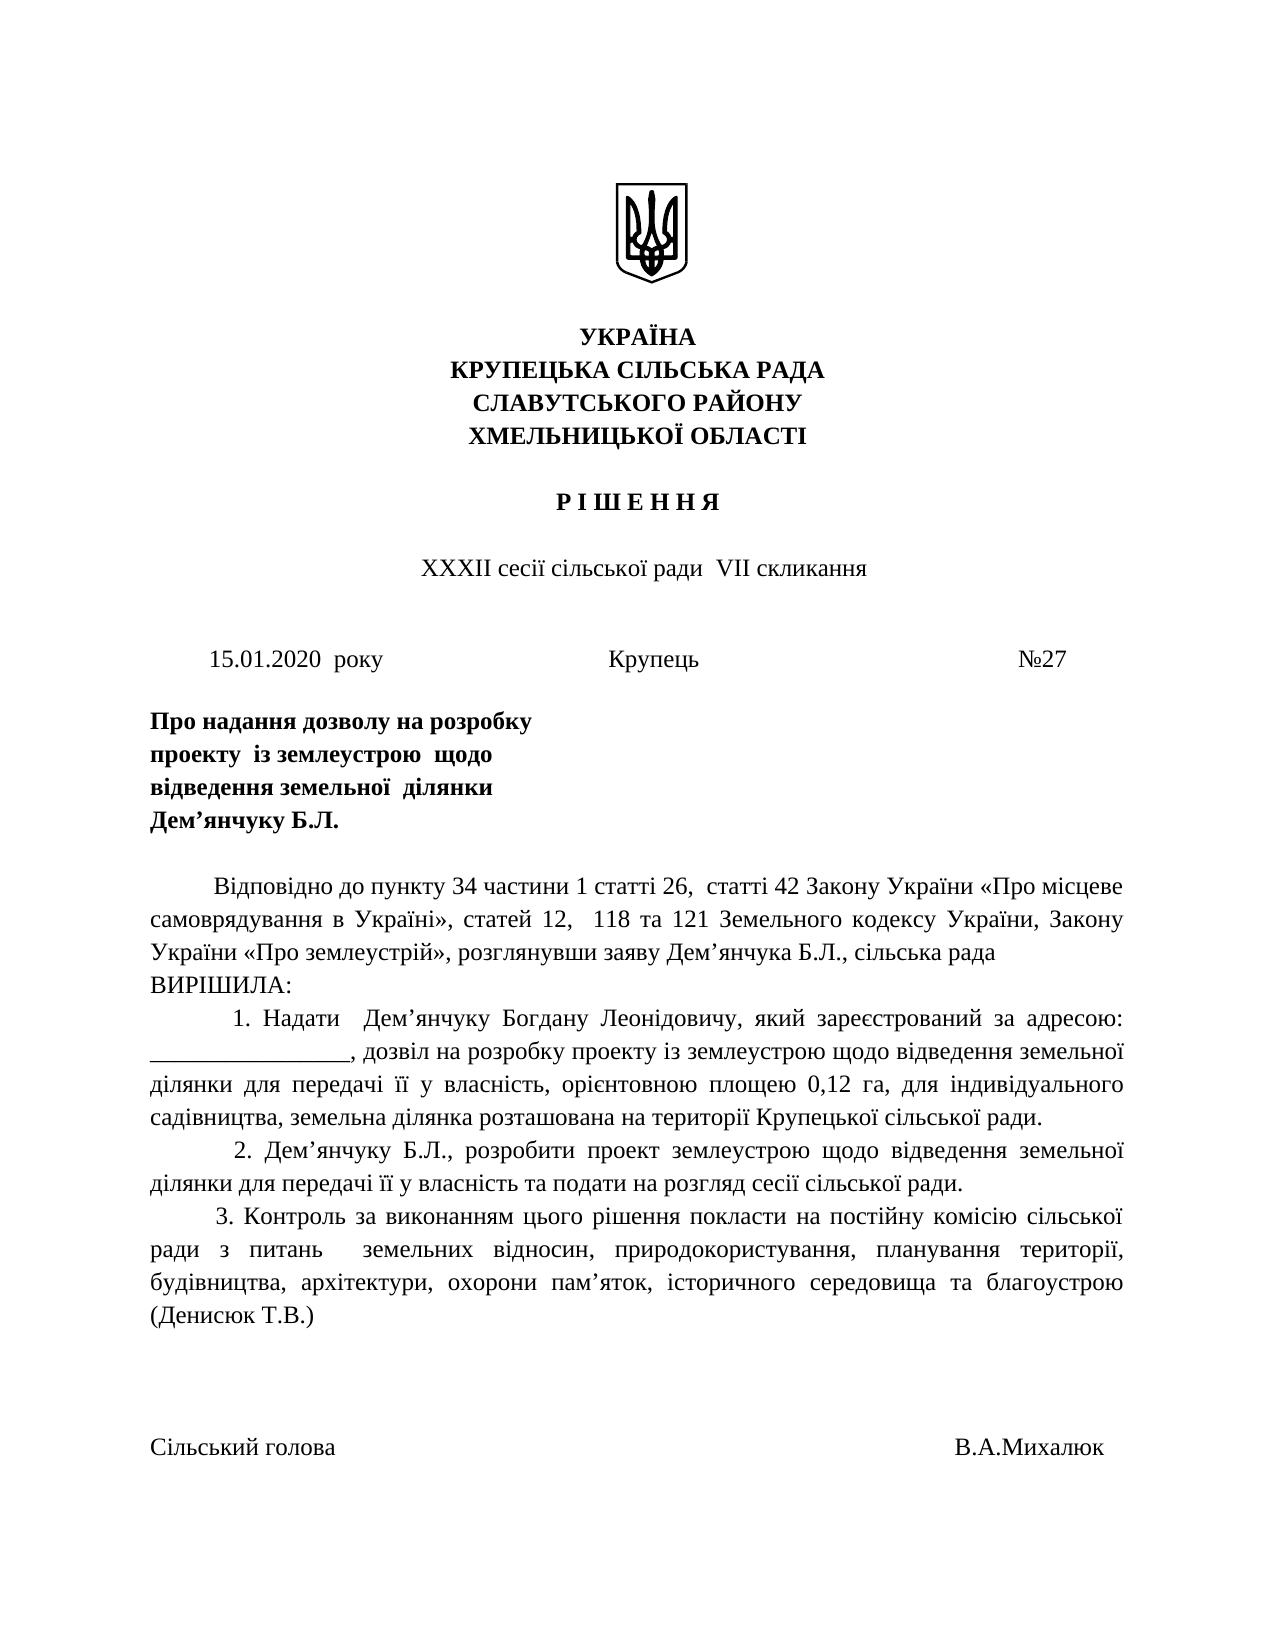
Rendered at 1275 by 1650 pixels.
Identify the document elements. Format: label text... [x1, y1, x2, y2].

text відведення земельної ділянки [150, 772, 1125, 801]
text Про надання дозволу на розробку [150, 706, 1125, 735]
text 3. Контроль за виконанням цього рішення покласти на постійну комісію сільської ради з питань земельних відносин, природокористування, планування території, будівництва, архітектури, охорони пам’яток, історичного середовища та благоустрою (Денисюк Т.В.) [150, 1201, 1125, 1329]
text 2. Дем’янчуку Б.Л., розробити проект землеустрою щодо відведення земельної ділянки для передачі її у власність та подати на розгляд сесії сільської ради. [150, 1135, 1125, 1197]
text 1. Надати Дем’янчуку Богдану Леонідовичу, який зареєстрований за адресою: ________________, дозвіл на розробку проекту із землеустрою щодо відведення земельної ділянки для передачі її у власність, орієнтовною площею 0,12 га, для індивідуального садівництва, земельна ділянка розташована на території Крупецької сільської ради. [150, 1003, 1125, 1131]
text ХХХІІ сесії сільської ради VІІ скликання [150, 553, 1125, 582]
text Дем’янчуку Б.Л. [150, 805, 1125, 834]
text Сільський голова В.А.Михалюк [150, 1432, 1125, 1461]
text ХМЕЛЬНИЦЬКОЇ ОБЛАСТІ [150, 421, 1125, 450]
text ВИРІШИЛА: [150, 970, 1125, 999]
text проекту із землеустрою щодо [150, 739, 1125, 768]
text Відповідно до пункту 34 частини 1 статті 26, статті 42 Закону України «Про місцеве самоврядування в Україні», статей 12, 118 та 121 Земельного кодексу України, Закону України «Про землеустрій», розглянувши заяву Дем’янчука Б.Л., сільська рада [150, 871, 1125, 966]
text СЛАВУТСЬКОГО РАЙОНУ [150, 388, 1125, 417]
text Р І Ш Е Н Н Я [150, 487, 1125, 516]
text КРУПЕЦЬКА СІЛЬСЬКА РАДА [150, 355, 1125, 384]
text УКРАЇНА [150, 322, 1125, 351]
text 15.01.2020 року Крупець №27 [150, 644, 1125, 673]
